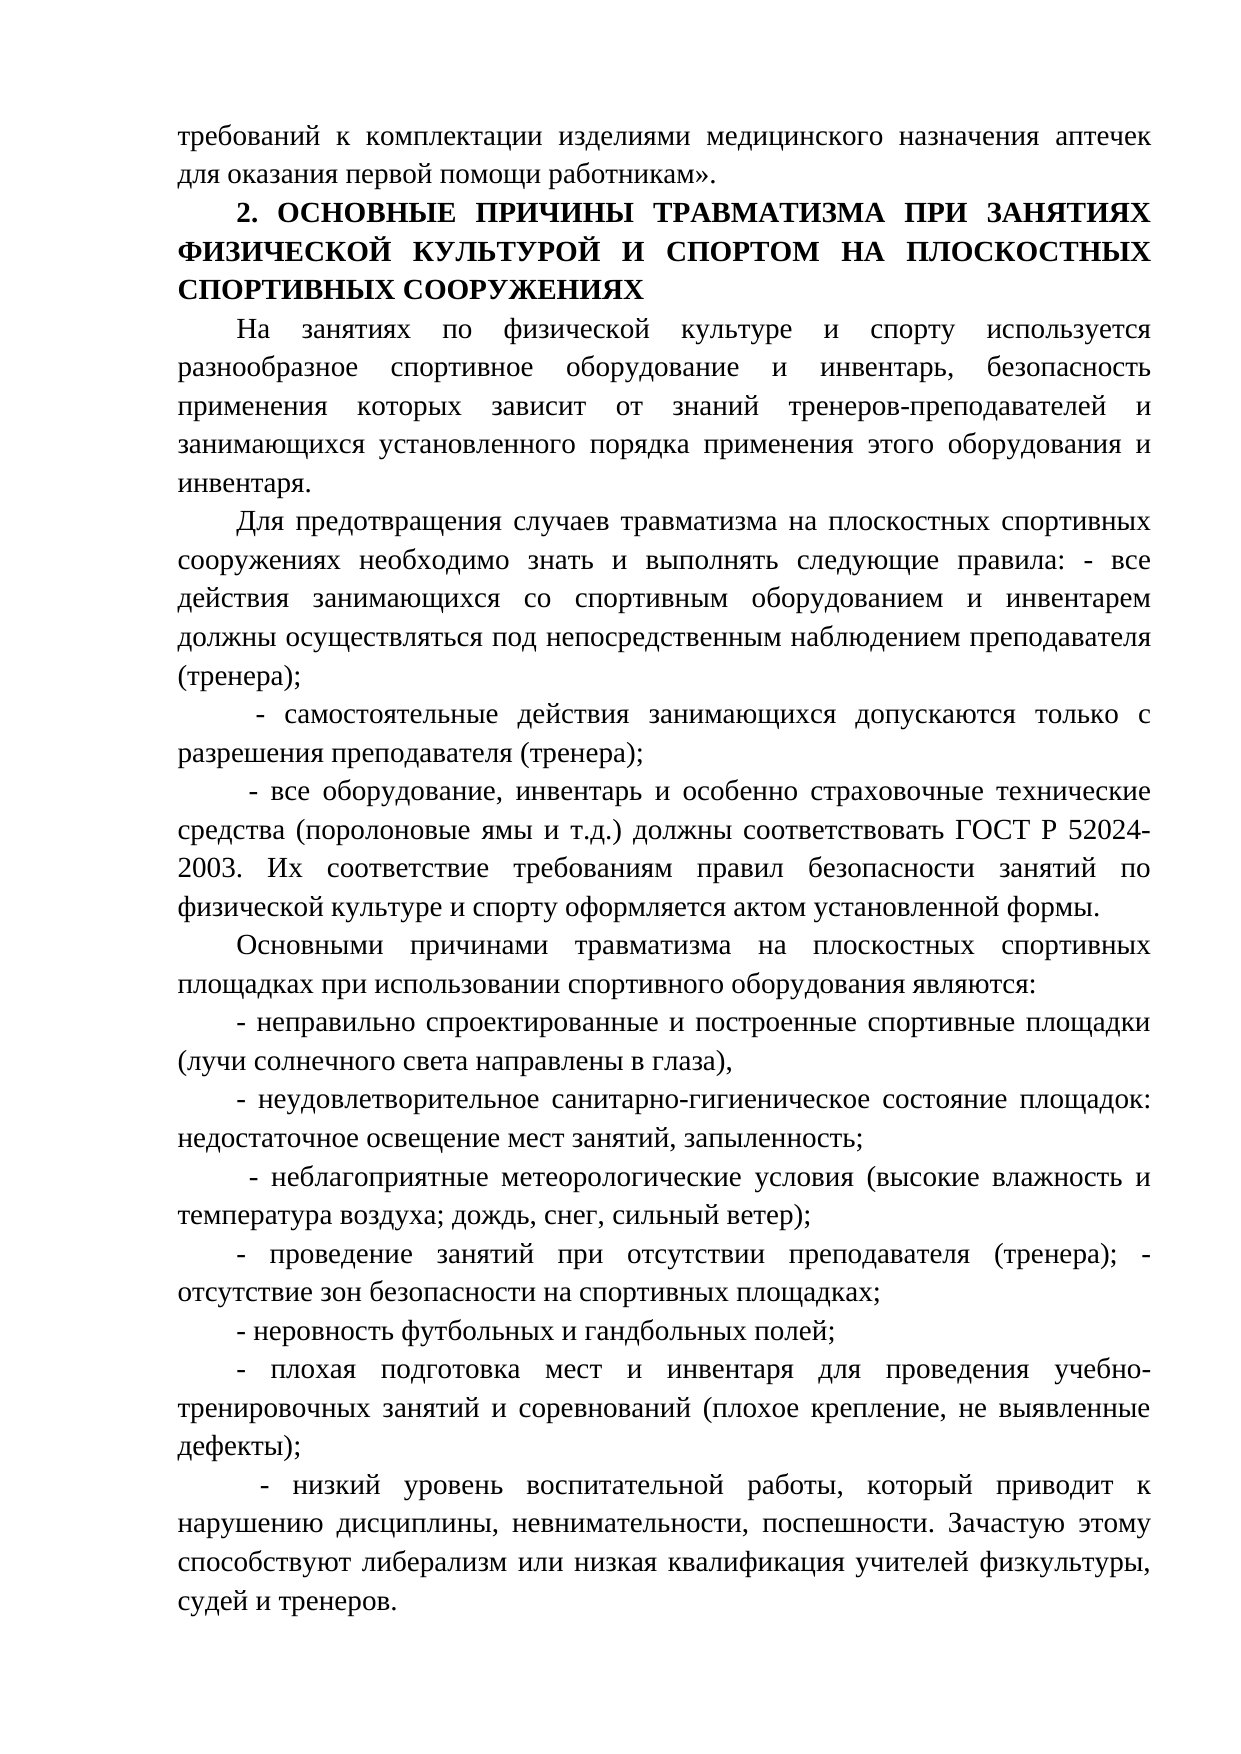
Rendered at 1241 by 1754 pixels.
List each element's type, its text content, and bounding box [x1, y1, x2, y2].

list - самостоятельные действия занимающихся допускаются только с разрешения преподавателя (тренера); [177, 696, 1152, 768]
list - неудовлетворительное санитарно-гигиеническое состояние площадок: недостаточное освещение мест занятий, запыленность; [177, 1082, 1152, 1154]
list - проведение занятий при отсутствии преподавателя (тренера); - отсутствие зон безопасности на спортивных площадках; [177, 1236, 1152, 1308]
list - плохая подготовка мест и инвентаря для проведения учебно-тренировочных занятий и соревнований (плохое крепление, не выявленные дефекты); [177, 1351, 1152, 1462]
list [177, 118, 1152, 190]
list - неблагоприятные метеорологические условия (высокие влажность и температура воздуха; дождь, снег, сильный ветер); [177, 1159, 1152, 1231]
list На занятиях по физической культуре и спорту используется разнообразное спортивное оборудование и инвентарь, безопасность применения которых зависит от знаний тренеров-преподавателей и занимающихся установленного порядка применения этого оборудования и инвентаря. [177, 311, 1152, 498]
list - неправильно спроектированные и построенные спортивные площадки (лучи солнечного света направлены в глаза), [177, 1004, 1152, 1077]
list - все оборудование, инвентарь и особенно страховочные технические средства (поролоновые ямы и т.д.) должны соответствовать ГОСТ Р 52024-2003. Их соответствие требованиям правил безопасности занятий по физической культуре и спорту оформляется актом установленной формы. [177, 773, 1152, 922]
list 2. ОСНОВНЫЕ ПРИЧИНЫ ТРАВМАТИЗМА ПРИ ЗАНЯТИЯХ ФИЗИЧЕСКОЙ КУЛЬТУРОЙ И СПОРТОМ НА ПЛОСКОСТНЫХ СПОРТИВНЫХ СООРУЖЕНИЯХ [177, 195, 1152, 306]
list Основными причинами травматизма на плоскостных спортивных площадках при использовании спортивного оборудования являются: [177, 927, 1152, 999]
list Для предотвращения случаев травматизма на плоскостных спортивных сооружениях необходимо знать и выполнять следующие правила: - все действия занимающихся со спортивным оборудованием и инвентарем должны осуществляться под непосредственным наблюдением преподавателя (тренера); [177, 503, 1152, 691]
list - низкий уровень воспитательной работы, который приводит к нарушению дисциплины, невнимательности, поспешности. Зачастую этому способствуют либерализм или низкая квалификация учителей физкультуры, судей и тренеров. [177, 1467, 1152, 1616]
list - неровность футбольных и гандбольных полей; [177, 1313, 1152, 1346]
